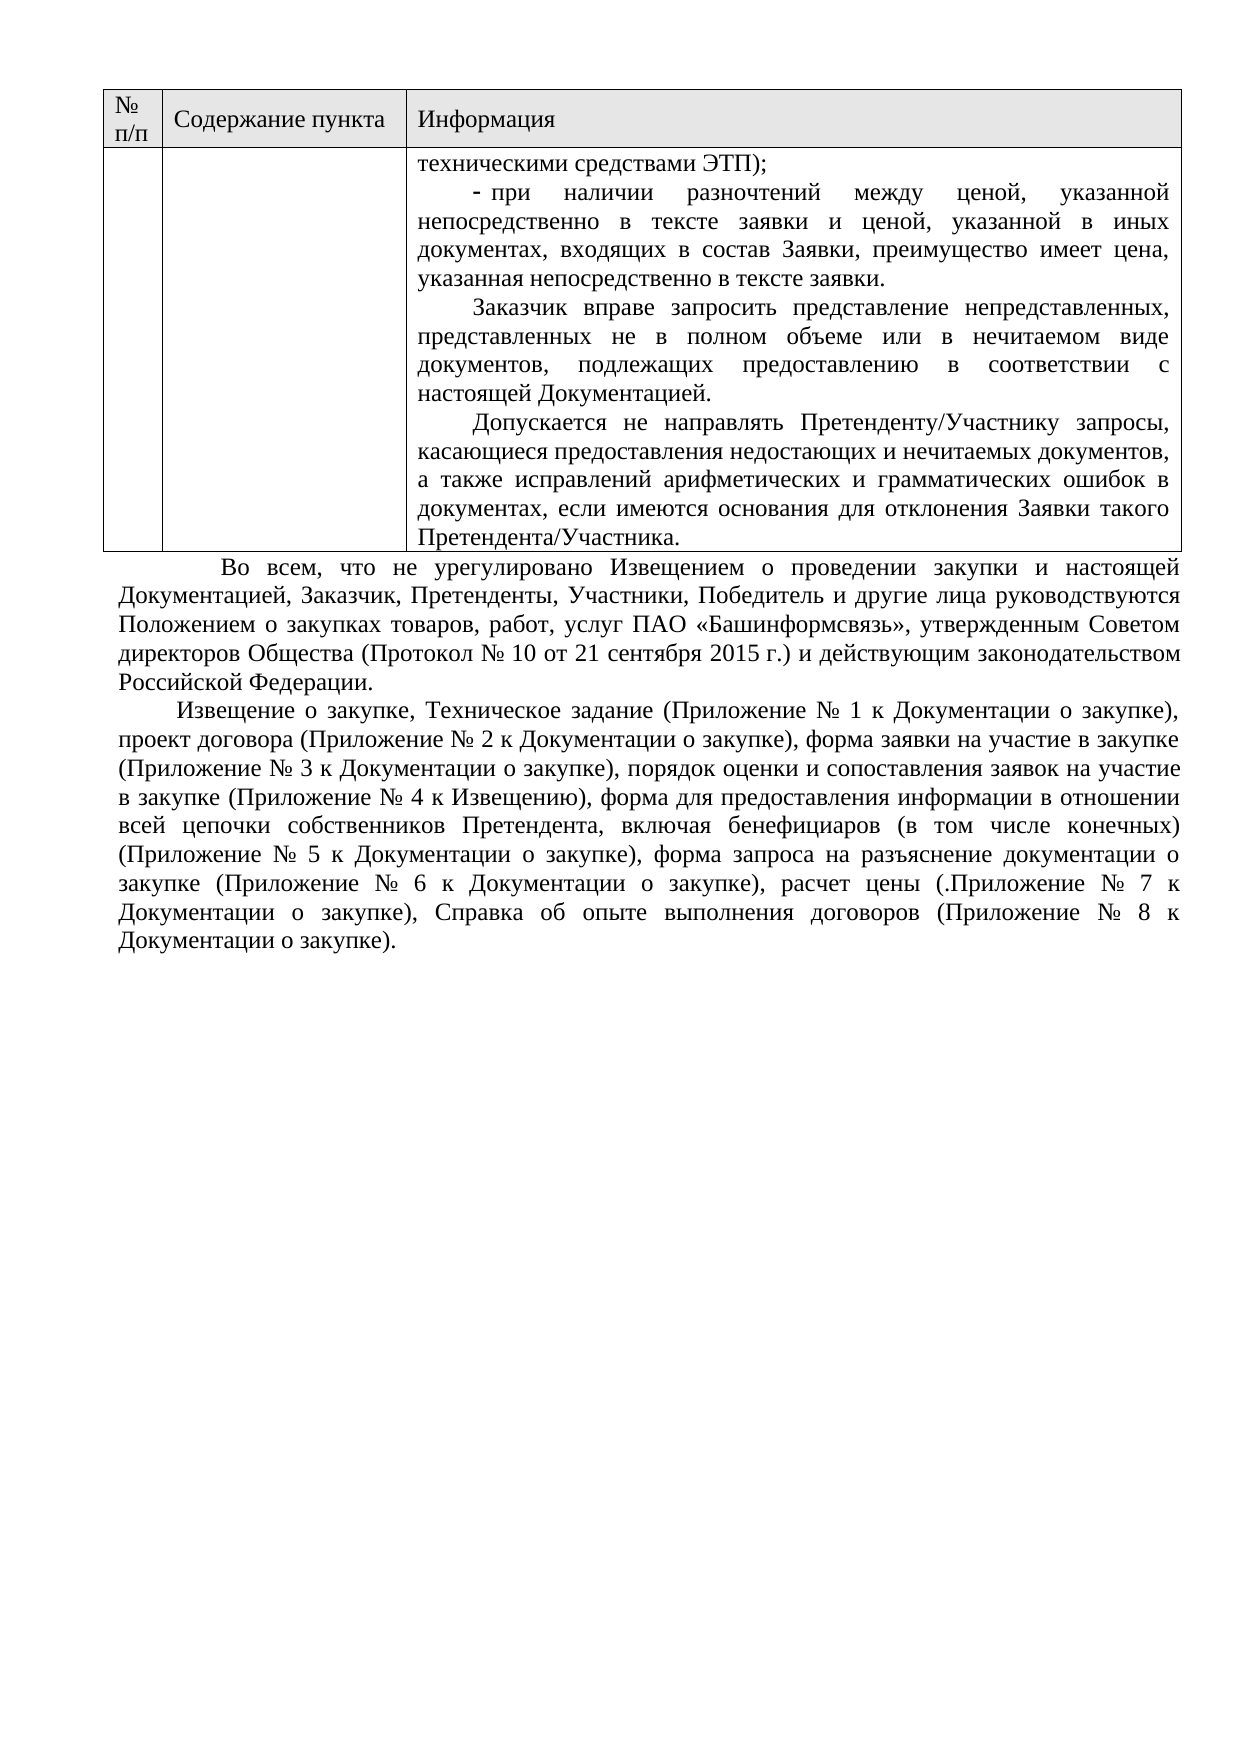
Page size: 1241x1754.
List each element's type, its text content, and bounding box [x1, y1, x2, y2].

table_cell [163, 148, 406, 551]
table_header № п/п [104, 90, 162, 147]
table_header Информация [407, 90, 1181, 147]
table_header Содержание пункта [163, 90, 406, 147]
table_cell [407, 148, 1181, 551]
text Во всем, что не урегулировано Извещением о проведении закупки и настоящей Документацией, Заказчик, Претенденты, Участники, Победитель и другие лица руководствуются Положением о закупках товаров, работ, услуг ПАО «Башинформсвязь», утвержденным Советом директоров Общества (Протокол № 10 от 21 сентября 2015 г.) и действующим законодательством Российской Федерации. [118, 552, 1181, 696]
table_cell [104, 148, 162, 551]
text Извещение о закупке, Техническое задание (Приложение № 1 к Документации о закупке), проект договора (Приложение № 2 к Документации о закупке), форма заявки на участие в закупке (Приложение № 3 к Документации о закупке), порядок оценки и сопоставления заявок на участие в закупке (Приложение № 4 к Извещению), форма для предоставления информации в отношении всей цепочки собственников Претендента, включая бенефициаров (в том числе конечных) (Приложение № 5 к Документации о закупке), форма запроса на разъяснение документации о закупке (Приложение № 6 к Документации о закупке), расчет цены (.Приложение № 7 к Документации о закупке), Справка об опыте выполнения договоров (Приложение № 8 к Документации о закупке). [118, 696, 1181, 954]
